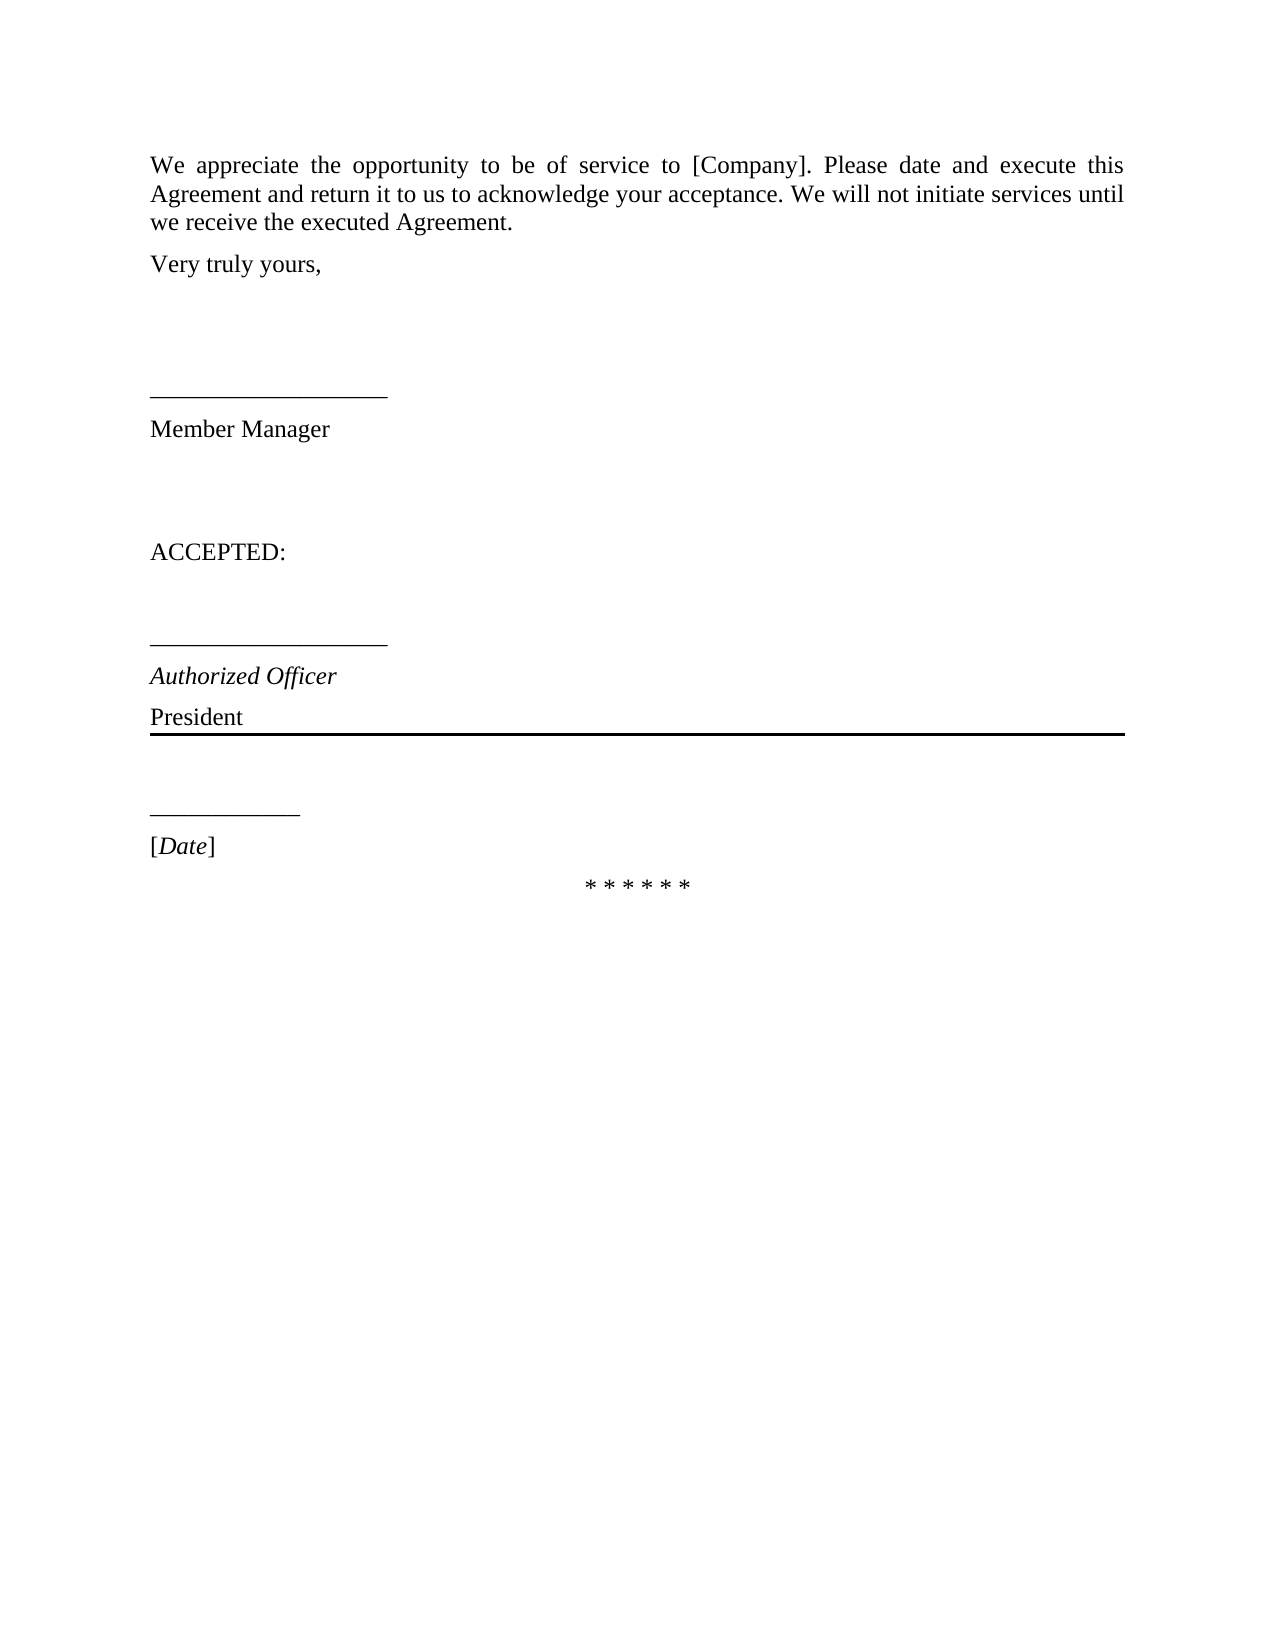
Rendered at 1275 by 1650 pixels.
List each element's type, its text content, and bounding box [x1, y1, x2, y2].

text Member Manager [150, 414, 1125, 442]
text * * * * * * [150, 873, 1125, 901]
text ___________________ [150, 372, 1125, 401]
text Authorized Officer [150, 661, 1125, 690]
text Very truly yours, [150, 249, 1125, 277]
text [Date] [150, 831, 1125, 860]
text President [150, 702, 1125, 733]
text We appreciate the opportunity to be of service to [Company]. Please date and execute this Agreement and return it to us to acknowledge your acceptance. We will not initiate services until we receive the executed Agreement. [150, 150, 1125, 236]
text ___________________ [150, 620, 1125, 649]
text ____________ [150, 790, 1125, 819]
text ACCEPTED: [150, 537, 1125, 566]
